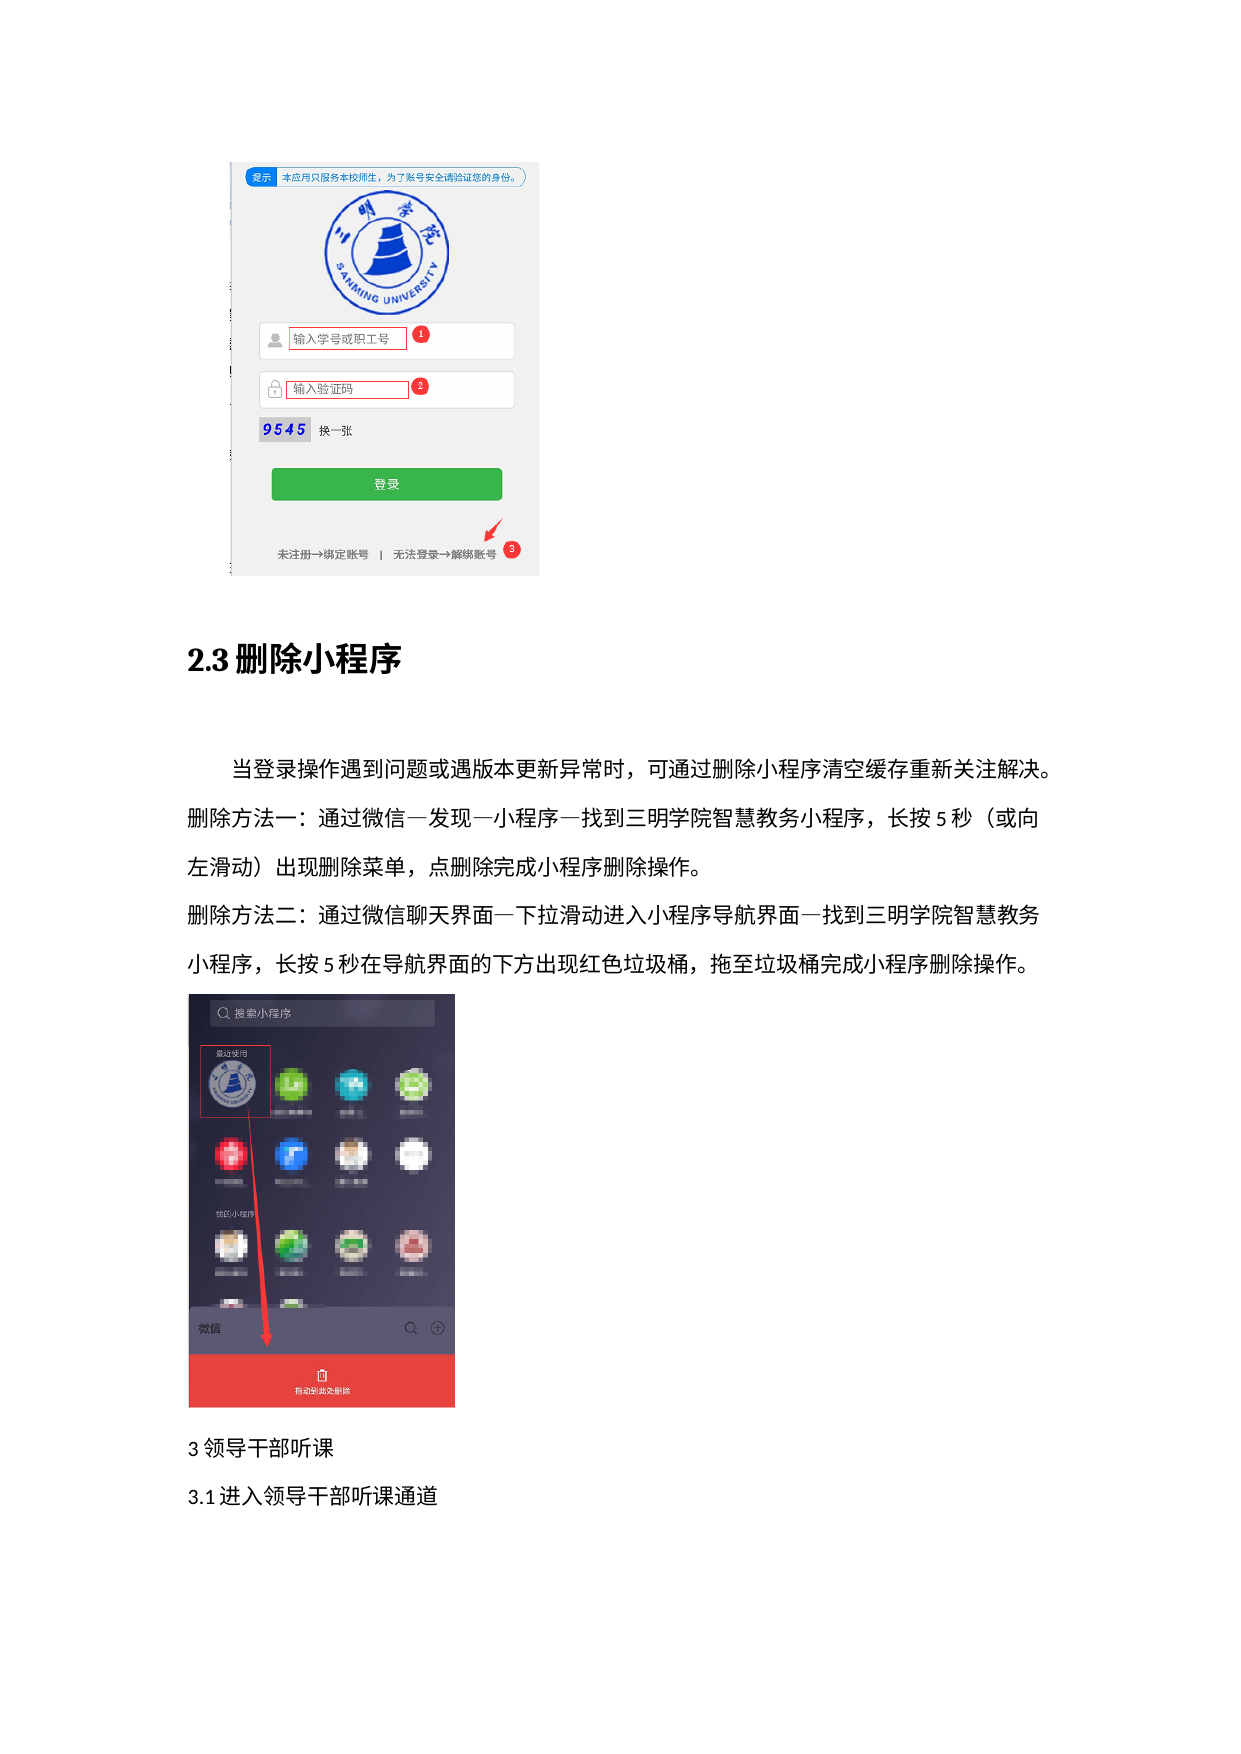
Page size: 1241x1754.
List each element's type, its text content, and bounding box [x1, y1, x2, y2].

picture [187, 994, 455, 1408]
picture [229, 162, 540, 576]
subtitle 2.3删除小程序 [187, 625, 1053, 690]
text 删除方法一：通过微信—发现—小程序—找到三明学院智慧教务小程序，长按5秒（或向左滑动）出现删除菜单，点删除完成小程序删除操作。 [187, 800, 1053, 882]
text 删除方法二：通过微信聊天界面—下拉滑动进入小程序导航界面—找到三明学院智慧教务小程序，长按5秒在导航界面的下方出现红色垃圾桶，拖至垃圾桶完成小程序删除操作。 [187, 897, 1053, 979]
text 当登录操作遇到问题或遇版本更新异常时，可通过删除小程序清空缓存重新关注解决。 [187, 752, 1053, 784]
text 3领导干部听课 [187, 1430, 1053, 1463]
text 3.1进入领导干部听课通道 [187, 1479, 1053, 1511]
